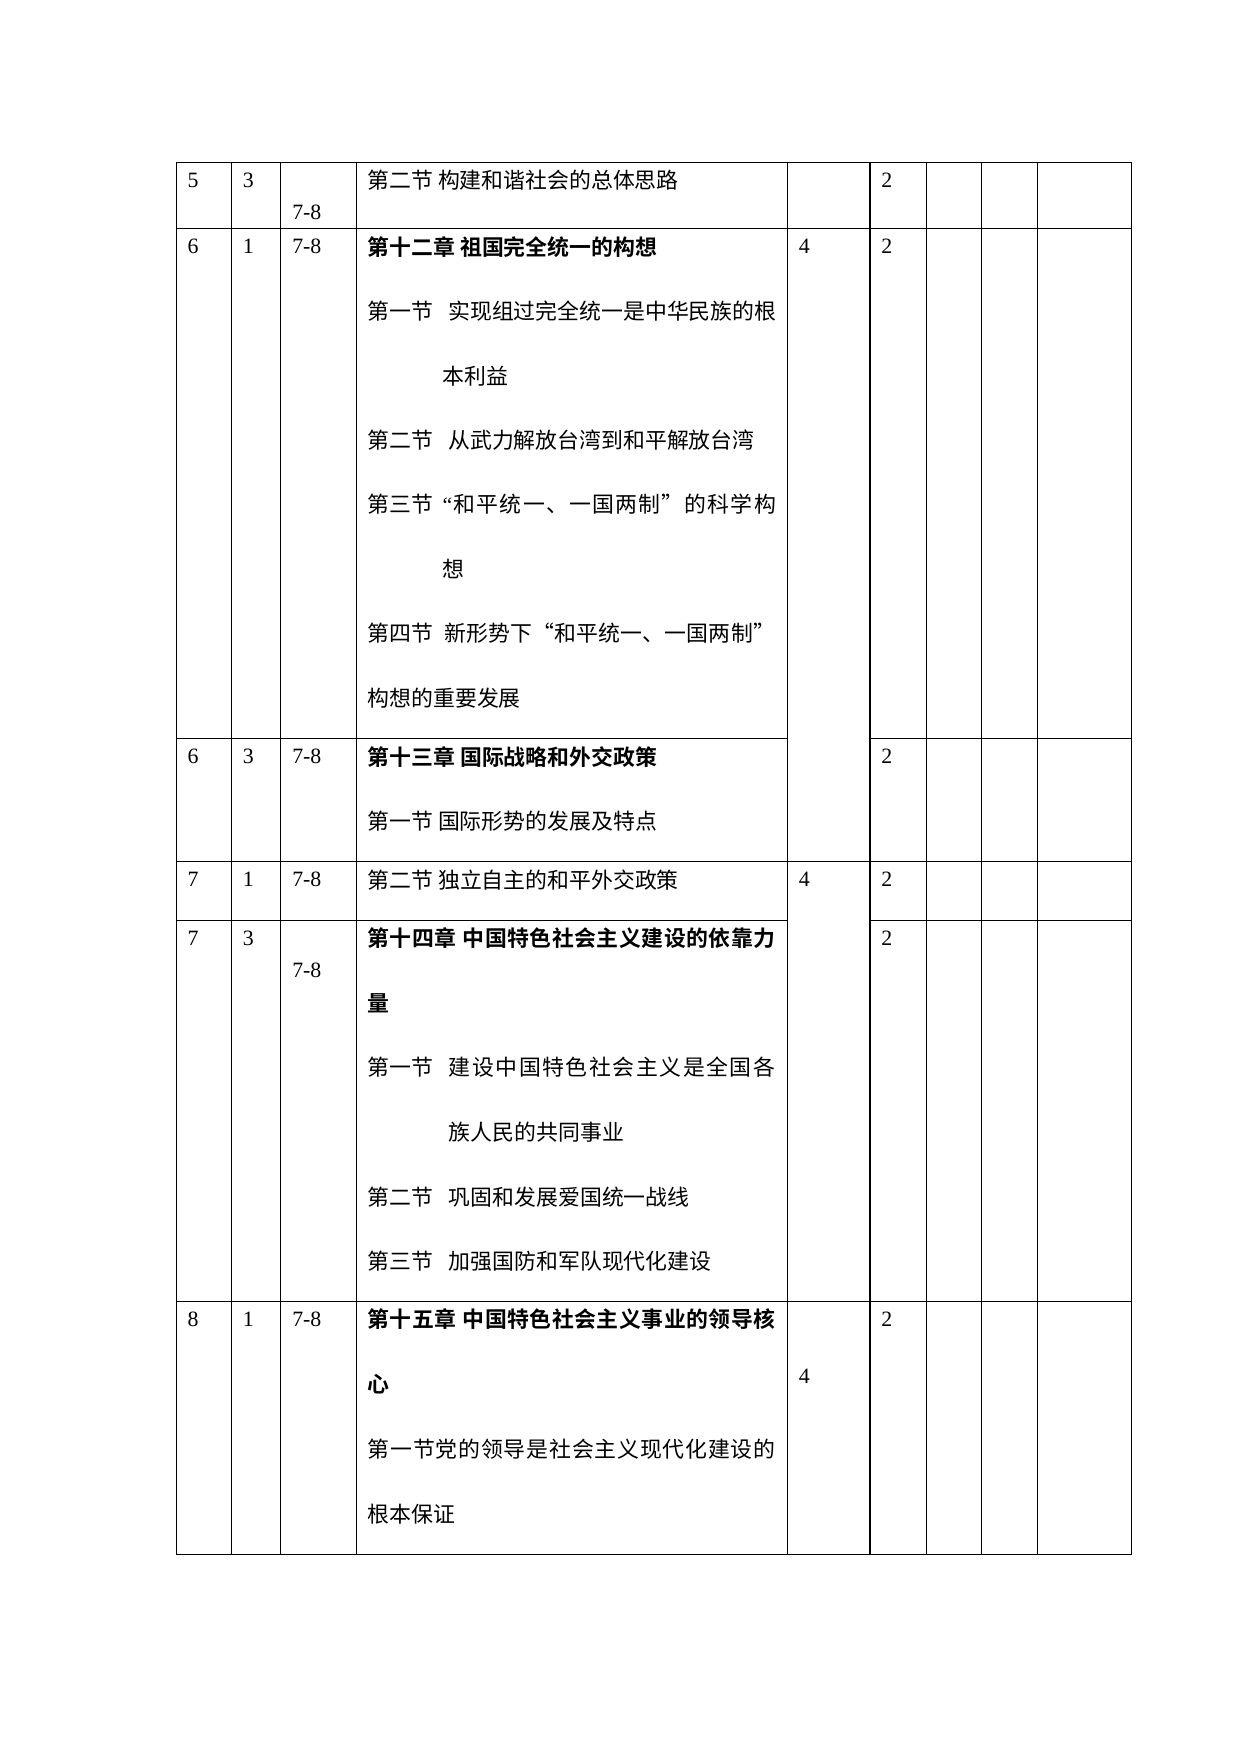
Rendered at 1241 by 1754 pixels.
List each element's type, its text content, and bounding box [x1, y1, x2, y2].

table_cell 1 [232, 229, 280, 738]
table_cell [982, 739, 1037, 861]
table_cell 1 [232, 862, 280, 920]
table_cell 2 [871, 229, 926, 738]
table_cell 2 [871, 739, 926, 861]
table_cell [1038, 739, 1131, 861]
table_cell 4 [788, 229, 869, 861]
table_cell [927, 1302, 981, 1554]
table_cell [1038, 163, 1131, 228]
table_cell 7-8 [281, 1302, 356, 1554]
table_cell [982, 163, 1037, 228]
table_cell 7 [177, 862, 231, 920]
table_cell 2 [871, 862, 926, 920]
table_cell [1038, 862, 1131, 920]
table_cell 3 [232, 163, 280, 228]
table_cell 2 [871, 921, 926, 1301]
table_cell 7-8 [281, 229, 356, 738]
table_cell 2 [871, 163, 926, 228]
table_cell 7 [177, 921, 231, 1301]
table_cell 第十三章 国际战略和外交政策 第一节 国际形势的发展及特点 [357, 739, 787, 861]
table_cell 5 [177, 163, 231, 228]
table_cell 7-8 [281, 739, 356, 861]
table_cell 1 [232, 1302, 280, 1554]
table_cell 7-8 [281, 163, 356, 228]
table_cell 2 [871, 1302, 926, 1554]
table_cell [927, 163, 981, 228]
table_cell [1038, 1302, 1131, 1554]
table_cell [927, 739, 981, 861]
table_cell [982, 1302, 1037, 1554]
table_cell 4 [788, 862, 869, 1301]
table_cell 7-8 [281, 862, 356, 920]
table_cell 第十二章 祖国完全统一的构想 实现组过完全统一是中华民族的根本利益 从武力解放台湾到和平解放台湾 “和平统一、一国两制”的科学构想 第四节 新形势下“和平统一、一国两制”构想的重要发展 [357, 229, 787, 738]
table_cell 第二节 独立自主的和平外交政策 [357, 862, 787, 920]
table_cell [357, 1302, 787, 1554]
table_cell 6 [177, 229, 231, 738]
table_cell [927, 921, 981, 1301]
table_cell 3 [232, 739, 280, 861]
table_cell 6 [177, 739, 231, 861]
table_cell 4 [788, 163, 869, 228]
table_cell 3 [232, 921, 280, 1301]
table_cell [927, 862, 981, 920]
table_cell [982, 862, 1037, 920]
table_cell 第十四章 中国特色社会主义建设的依靠力量 建设中国特色社会主义是全国各族人民的共同事业 巩固和发展爱国统一战线 加强国防和军队现代化建设 [357, 921, 787, 1301]
table_cell 7-8 [281, 921, 356, 1301]
table_cell [982, 921, 1037, 1301]
table_cell [927, 229, 981, 738]
table_cell 4 [788, 1302, 869, 1554]
table_cell [1038, 229, 1131, 738]
table_cell [1038, 921, 1131, 1301]
table_cell 第二节 构建和谐社会的总体思路 [357, 163, 787, 228]
table_cell 8 [177, 1302, 231, 1554]
table_cell [982, 229, 1037, 738]
